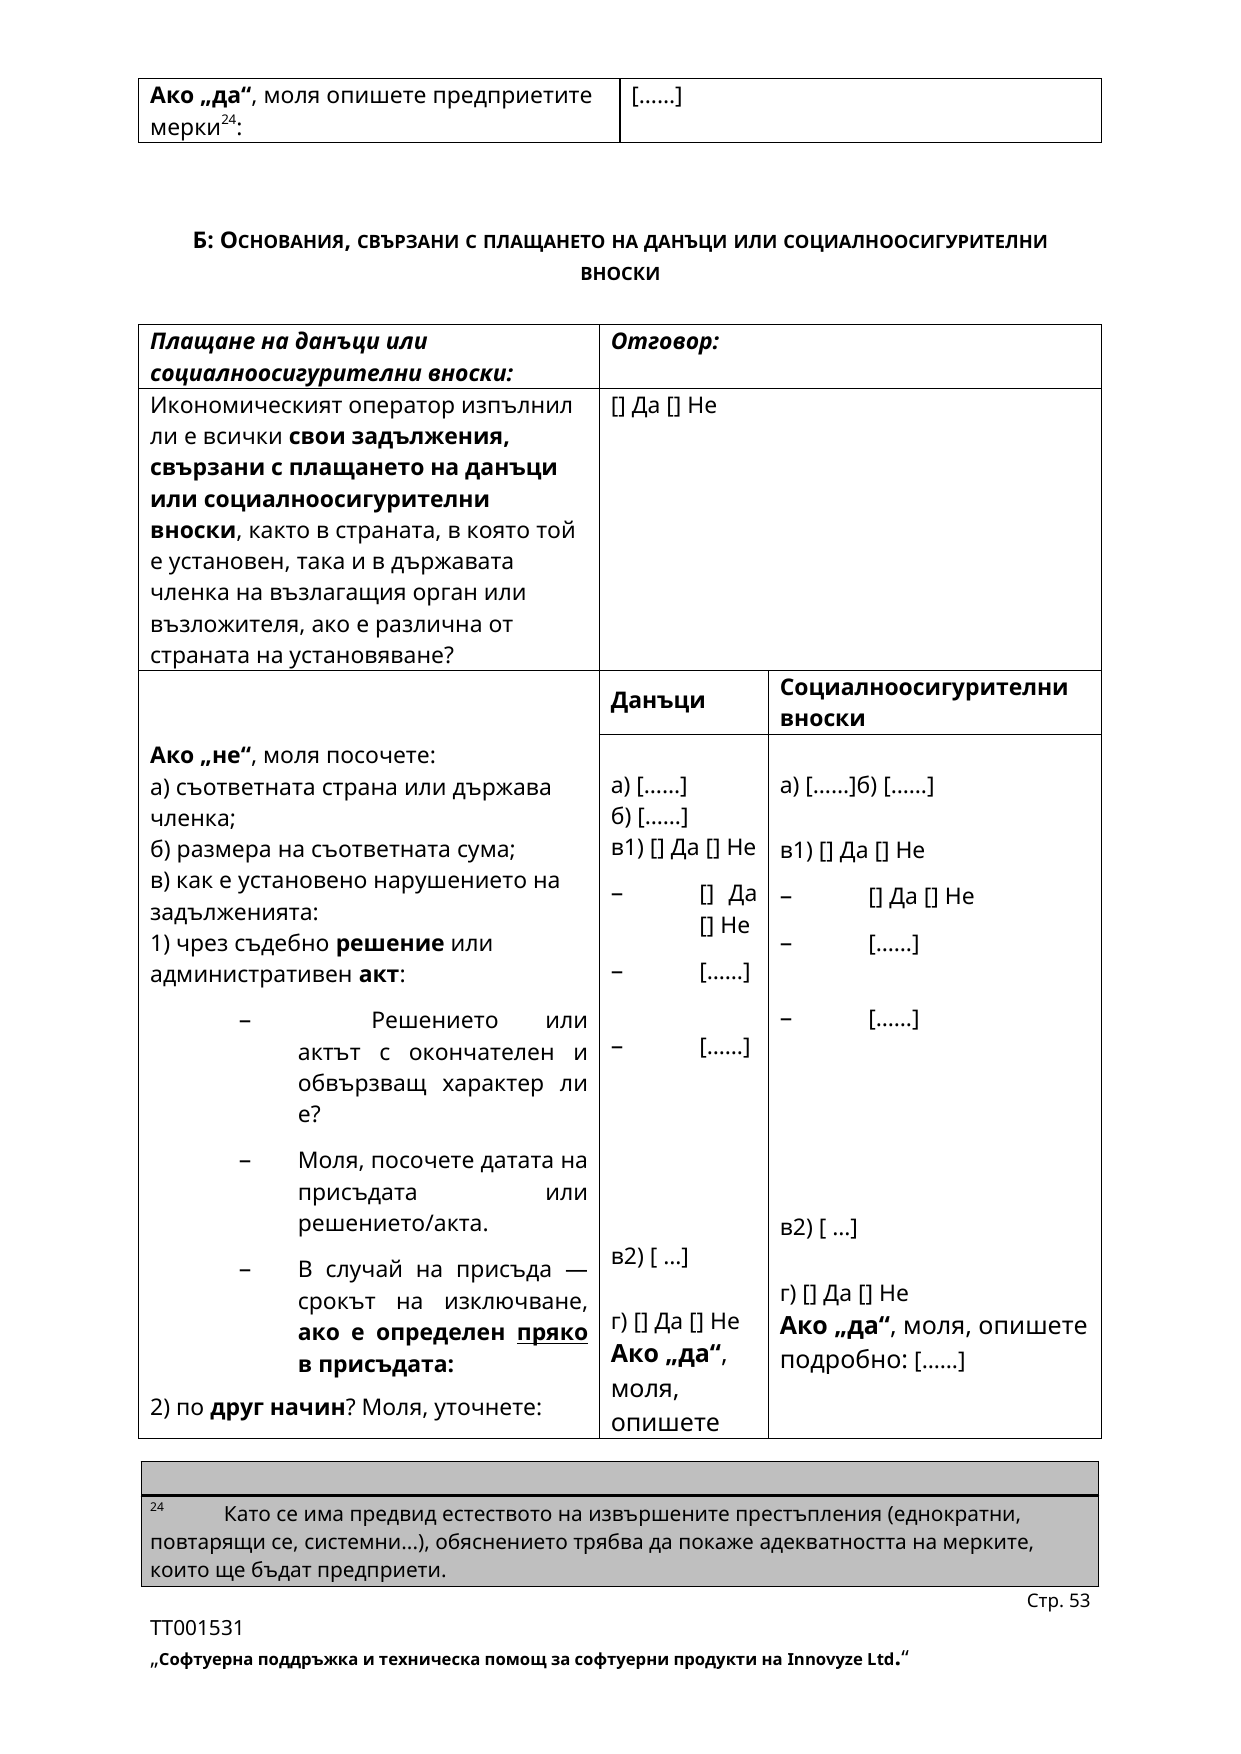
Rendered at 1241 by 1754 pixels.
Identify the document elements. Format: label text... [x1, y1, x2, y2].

table_cell Социалноосигурителни вноски [769, 671, 1101, 733]
table_cell Ако „не“, моля посочете: а) съответната страна или държава членка; б) размера на съответната сума; в) как е установено нарушението на задълженията: 1) чрез съдебно решение или административен акт: Решението или актът с окончателен и обвързващ характер ли е? Моля, посочете датата на присъдата или решението/акта. В случай на присъда — срокът на изключване, ако е определен пряко в присъдата: 2) по друг начин? Моля, уточнете: г) Икономическият оператор изпълнил ли е задълженията си, като изплати или поеме обвързващ ангажимент да изплати дължимите данъци или социалноосигурителни вноски, включително, когато е приложимо, всички начислени лихви или глоби? [139, 671, 599, 1438]
table_cell [……] [621, 79, 1101, 142]
table_cell Икономическият оператор изпълнил ли е всички свои задължения, свързани с плащането на данъци или социалноосигурителни вноски, както в страната, в която той е установен, така и в държавата членка на възлагащия орган или възложителя, ако е различна от страната на установяване? [139, 389, 599, 670]
table_header Отговор: [600, 325, 1101, 388]
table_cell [769, 735, 1101, 1438]
table_cell Ако „да“, моля опишете предприетите мерки: [139, 79, 619, 142]
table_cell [600, 735, 768, 1438]
table_cell Данъци [600, 671, 768, 733]
table_cell [] Да [] Не [600, 389, 1101, 670]
title Б: Основания, свързани с плащането на данъци или социалноосигурителни вноски [150, 224, 1090, 287]
table_header Плащане на данъци или социалноосигурителни вноски: [139, 325, 599, 388]
